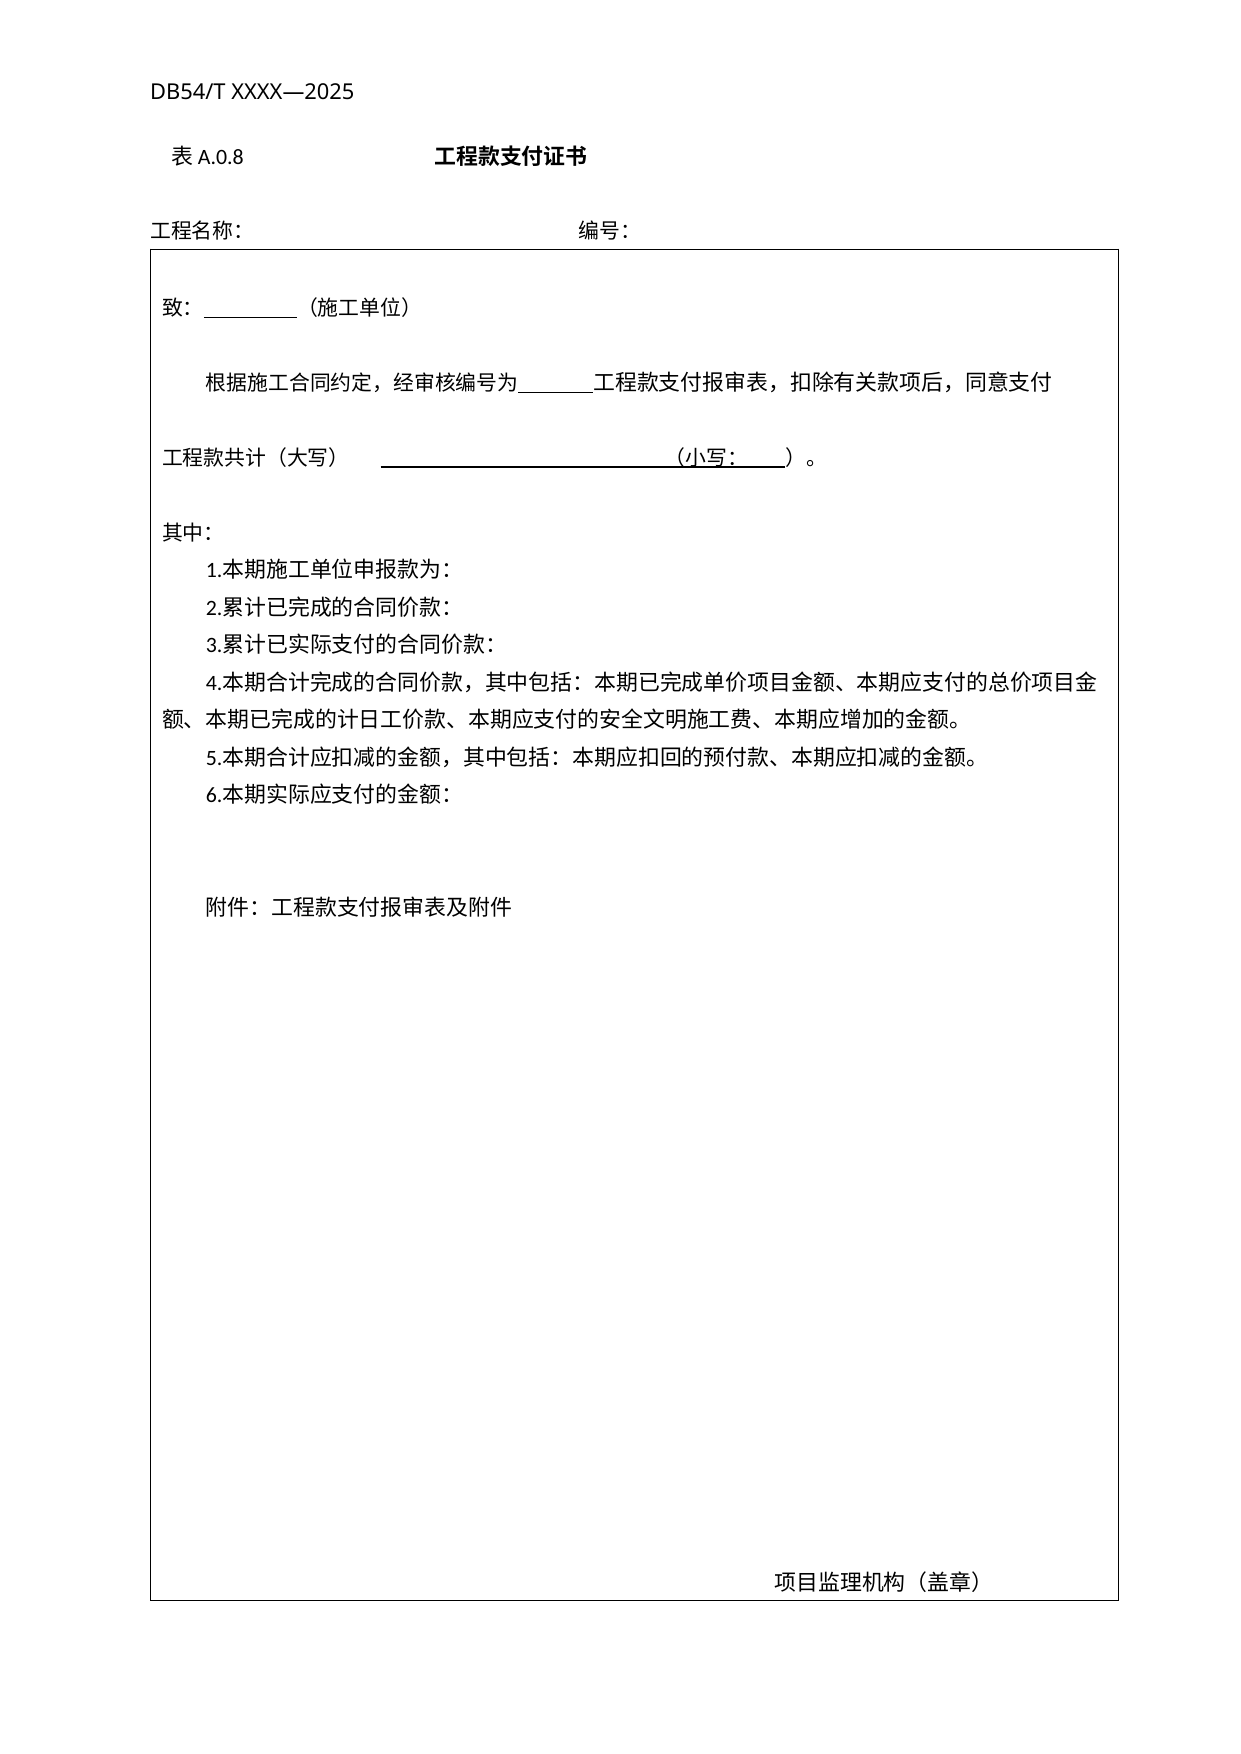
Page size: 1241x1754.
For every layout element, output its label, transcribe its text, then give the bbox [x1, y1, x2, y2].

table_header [151, 250, 1118, 1599]
text 表 A.0.8 工程款支付证书 [150, 136, 1088, 173]
text 工程名称： 编号： [150, 211, 1090, 248]
